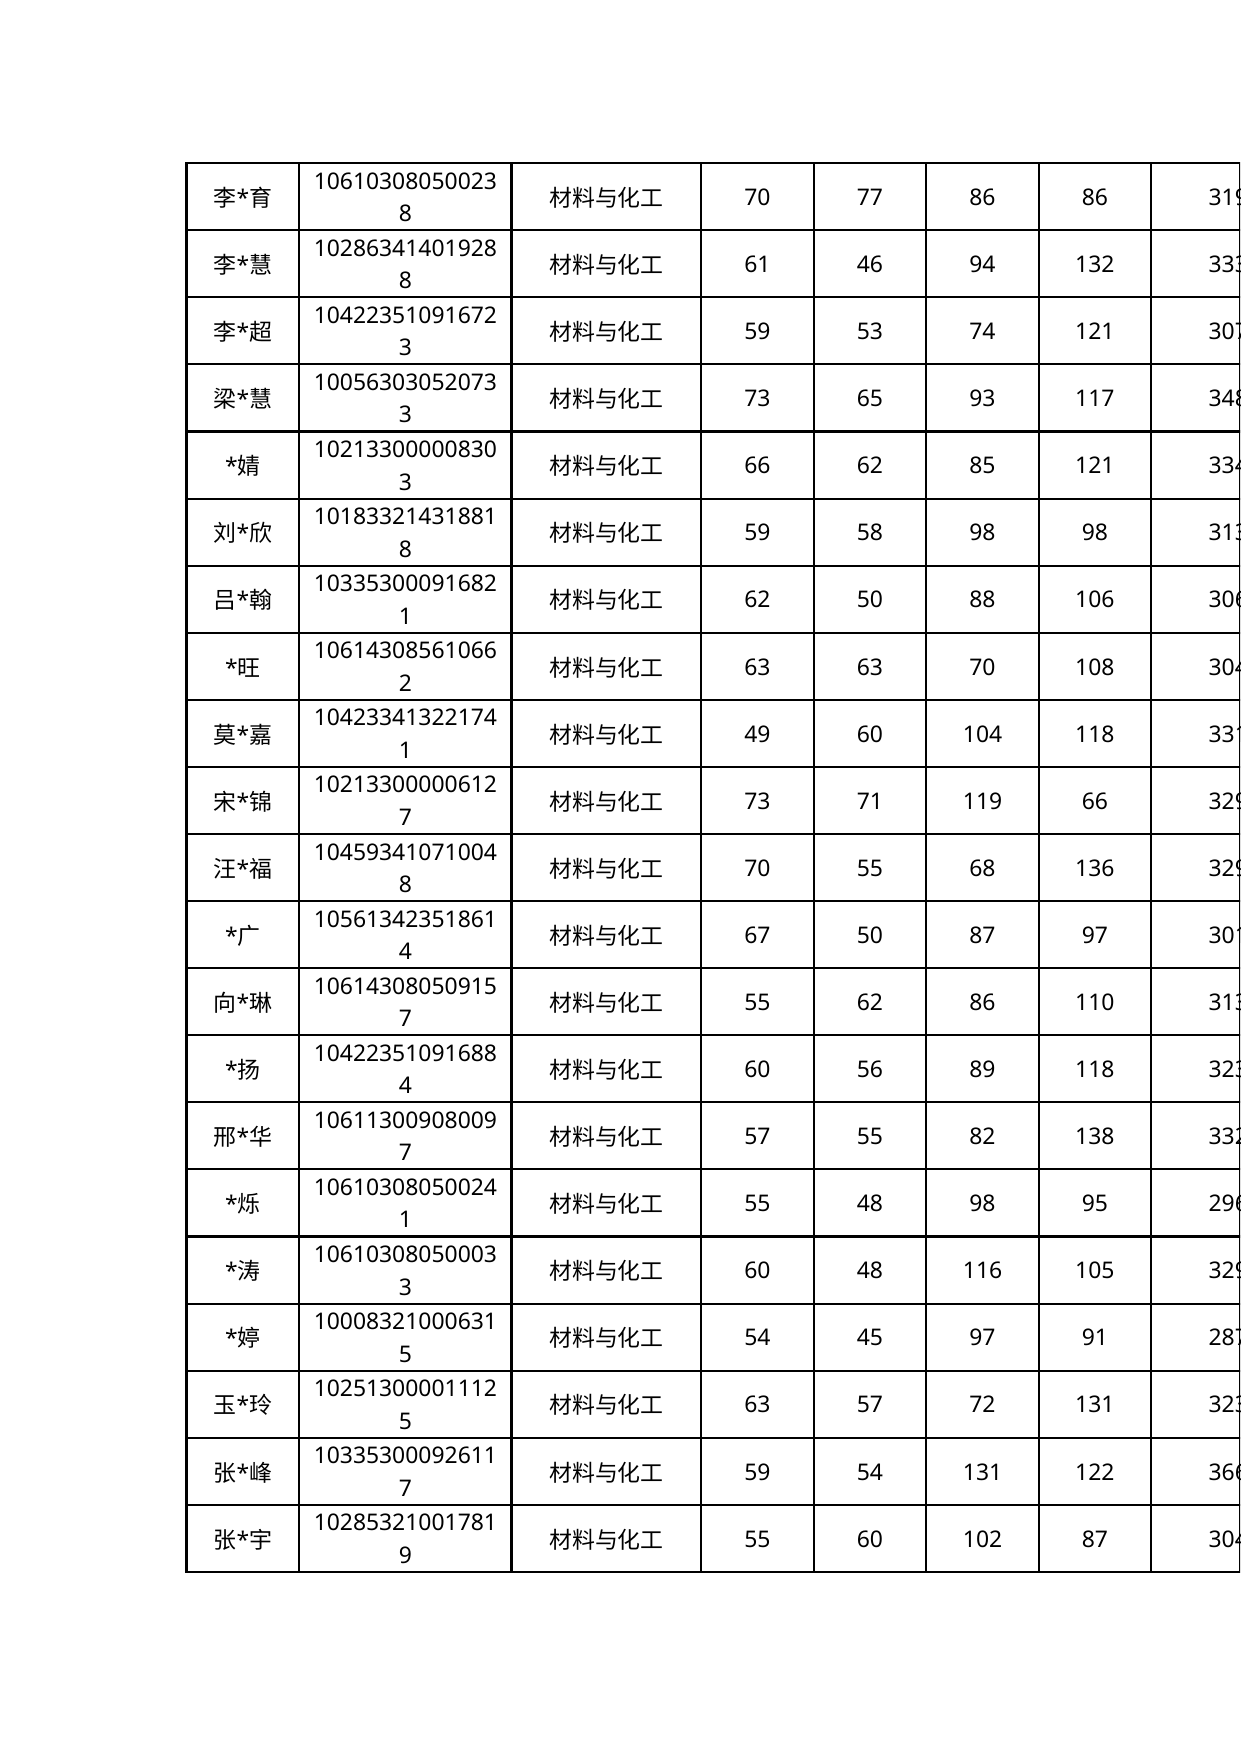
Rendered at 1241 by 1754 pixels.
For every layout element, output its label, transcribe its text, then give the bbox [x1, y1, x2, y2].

table_cell 材料与化工 [513, 835, 700, 900]
table_cell 104223510916723 [300, 298, 510, 363]
table_cell 吕*翰 [188, 567, 298, 632]
table_cell 材料与化工 [513, 1036, 700, 1101]
table_cell 306 [1152, 567, 1239, 632]
table_cell 57 [702, 1103, 813, 1168]
table_cell *广 [188, 902, 298, 967]
table_cell 60 [815, 701, 925, 766]
table_cell 材料与化工 [513, 365, 700, 430]
table_cell 66 [1040, 768, 1150, 833]
table_cell 60 [702, 1238, 813, 1302]
table_cell 103353000926117 [300, 1439, 510, 1504]
table_cell 73 [702, 365, 813, 430]
table_cell 323 [1152, 1036, 1239, 1101]
table_cell 材料与化工 [513, 298, 700, 363]
table_cell 李*慧 [188, 231, 298, 296]
table_cell 73 [702, 768, 813, 833]
table_cell 67 [702, 902, 813, 967]
table_cell 117 [1040, 365, 1150, 430]
table_cell 301 [1152, 902, 1239, 967]
table_cell 向*琳 [188, 969, 298, 1034]
table_cell 62 [815, 433, 925, 497]
table_cell 86 [927, 164, 1038, 229]
table_cell 72 [927, 1372, 1038, 1437]
table_cell *涛 [188, 1238, 298, 1302]
table_cell 89 [927, 1036, 1038, 1101]
table_cell 304 [1152, 634, 1239, 699]
table_cell 105613423518614 [300, 902, 510, 967]
table_cell 100563030520733 [300, 365, 510, 430]
table_cell 97 [927, 1305, 1038, 1369]
table_cell 136 [1040, 835, 1150, 900]
table_cell 106103080500241 [300, 1170, 510, 1235]
table_cell 102513000011125 [300, 1372, 510, 1437]
table_cell 61 [702, 231, 813, 296]
table_cell 106103080500033 [300, 1238, 510, 1302]
table_cell 材料与化工 [513, 1439, 700, 1504]
table_cell 97 [1040, 902, 1150, 967]
table_cell 45 [815, 1305, 925, 1369]
table_cell 104593410710048 [300, 835, 510, 900]
table_cell 56 [815, 1036, 925, 1101]
table_cell 65 [815, 365, 925, 430]
table_cell 49 [702, 701, 813, 766]
table_cell 98 [1040, 500, 1150, 564]
table_cell 宋*锦 [188, 768, 298, 833]
table_cell 313 [1152, 969, 1239, 1034]
table_cell 57 [815, 1372, 925, 1437]
table_cell 材料与化工 [513, 567, 700, 632]
table_cell 100083210006315 [300, 1305, 510, 1369]
table_cell 材料与化工 [513, 701, 700, 766]
table_cell 材料与化工 [513, 1506, 700, 1571]
table_cell 材料与化工 [513, 1170, 700, 1235]
table_cell 132 [1040, 231, 1150, 296]
table_cell 86 [1040, 164, 1150, 229]
table_cell 材料与化工 [513, 1305, 700, 1369]
table_cell 348 [1152, 365, 1239, 430]
table_cell *扬 [188, 1036, 298, 1101]
table_cell 59 [702, 298, 813, 363]
table_cell 104223510916884 [300, 1036, 510, 1101]
table_cell 105 [1040, 1238, 1150, 1302]
table_cell 106103080500238 [300, 164, 510, 229]
table_cell 莫*嘉 [188, 701, 298, 766]
table_cell 刘*欣 [188, 500, 298, 564]
table_cell 62 [702, 567, 813, 632]
table_cell 102863414019288 [300, 231, 510, 296]
table_cell 55 [815, 1103, 925, 1168]
table_cell 李*超 [188, 298, 298, 363]
table_cell *婧 [188, 433, 298, 497]
table_cell 106143080509157 [300, 969, 510, 1034]
table_cell 121 [1040, 298, 1150, 363]
table_cell 87 [1040, 1506, 1150, 1571]
table_cell 98 [927, 1170, 1038, 1235]
table_cell 55 [815, 835, 925, 900]
table_cell 332 [1152, 1103, 1239, 1168]
table_cell 材料与化工 [513, 433, 700, 497]
table_cell 313 [1152, 500, 1239, 564]
table_cell 50 [815, 567, 925, 632]
table_cell 71 [815, 768, 925, 833]
table_cell 334 [1152, 433, 1239, 497]
table_cell 48 [815, 1170, 925, 1235]
table_cell 296 [1152, 1170, 1239, 1235]
table_cell 材料与化工 [513, 902, 700, 967]
table_cell 梁*慧 [188, 365, 298, 430]
table_cell 102 [927, 1506, 1038, 1571]
table_cell 50 [815, 902, 925, 967]
table_cell 331 [1152, 701, 1239, 766]
table_cell 108 [1040, 634, 1150, 699]
table_cell 104233413221741 [300, 701, 510, 766]
table_cell 63 [702, 634, 813, 699]
table_cell *婷 [188, 1305, 298, 1369]
table_cell 汪*福 [188, 835, 298, 900]
table_cell 85 [927, 433, 1038, 497]
table_cell 329 [1152, 1238, 1239, 1302]
table_cell 77 [815, 164, 925, 229]
table_cell 68 [927, 835, 1038, 900]
table_cell 119 [927, 768, 1038, 833]
table_cell 102853210017819 [300, 1506, 510, 1571]
table_cell 138 [1040, 1103, 1150, 1168]
table_cell 93 [927, 365, 1038, 430]
table_cell 70 [927, 634, 1038, 699]
table_cell 55 [702, 1506, 813, 1571]
table_cell 材料与化工 [513, 164, 700, 229]
table_cell 60 [815, 1506, 925, 1571]
table_cell 319 [1152, 164, 1239, 229]
table_cell 106143085610662 [300, 634, 510, 699]
table_cell 55 [702, 969, 813, 1034]
table_cell 材料与化工 [513, 969, 700, 1034]
table_cell 103353000916821 [300, 567, 510, 632]
table_cell 95 [1040, 1170, 1150, 1235]
table_cell 66 [702, 433, 813, 497]
table_cell 63 [815, 634, 925, 699]
table_cell 110 [1040, 969, 1150, 1034]
table_cell 104 [927, 701, 1038, 766]
table_cell 101833214318818 [300, 500, 510, 564]
table_cell 46 [815, 231, 925, 296]
table_cell 58 [815, 500, 925, 564]
table_cell 287 [1152, 1305, 1239, 1369]
table_cell 59 [702, 500, 813, 564]
table_cell 304 [1152, 1506, 1239, 1571]
table_cell 102133000006127 [300, 768, 510, 833]
table_cell 材料与化工 [513, 1103, 700, 1168]
table_cell 材料与化工 [513, 1238, 700, 1302]
table_cell 87 [927, 902, 1038, 967]
table_cell 118 [1040, 1036, 1150, 1101]
table_cell 329 [1152, 835, 1239, 900]
table_cell 91 [1040, 1305, 1150, 1369]
table_cell 102133000008303 [300, 433, 510, 497]
table_cell 53 [815, 298, 925, 363]
table_cell *旺 [188, 634, 298, 699]
table_cell 60 [702, 1036, 813, 1101]
table_cell 54 [815, 1439, 925, 1504]
table_cell 邢*华 [188, 1103, 298, 1168]
table_cell 59 [702, 1439, 813, 1504]
table_cell 82 [927, 1103, 1038, 1168]
table_cell 116 [927, 1238, 1038, 1302]
table_cell 307 [1152, 298, 1239, 363]
table_cell 材料与化工 [513, 231, 700, 296]
table_cell 62 [815, 969, 925, 1034]
table_cell 122 [1040, 1439, 1150, 1504]
table_cell 材料与化工 [513, 1372, 700, 1437]
table_cell 131 [1040, 1372, 1150, 1437]
table_cell 70 [702, 164, 813, 229]
table_cell 54 [702, 1305, 813, 1369]
table_cell 333 [1152, 231, 1239, 296]
table_cell 张*峰 [188, 1439, 298, 1504]
table_cell 材料与化工 [513, 768, 700, 833]
table_cell 118 [1040, 701, 1150, 766]
table_cell 玉*玲 [188, 1372, 298, 1437]
table_cell 张*宇 [188, 1506, 298, 1571]
table_cell 48 [815, 1238, 925, 1302]
table_cell 94 [927, 231, 1038, 296]
table_cell 106 [1040, 567, 1150, 632]
table_cell 55 [702, 1170, 813, 1235]
table_cell 106113009080097 [300, 1103, 510, 1168]
table_cell 李*育 [188, 164, 298, 229]
table_cell 121 [1040, 433, 1150, 497]
table_cell *烁 [188, 1170, 298, 1235]
table_cell 98 [927, 500, 1038, 564]
table_cell 323 [1152, 1372, 1239, 1437]
table_cell 366 [1152, 1439, 1239, 1504]
table_cell 材料与化工 [513, 634, 700, 699]
table_cell 74 [927, 298, 1038, 363]
table_cell 86 [927, 969, 1038, 1034]
table_cell 63 [702, 1372, 813, 1437]
table_cell 88 [927, 567, 1038, 632]
table_cell 329 [1152, 768, 1239, 833]
table_cell 131 [927, 1439, 1038, 1504]
table_cell 材料与化工 [513, 500, 700, 564]
table_cell 70 [702, 835, 813, 900]
